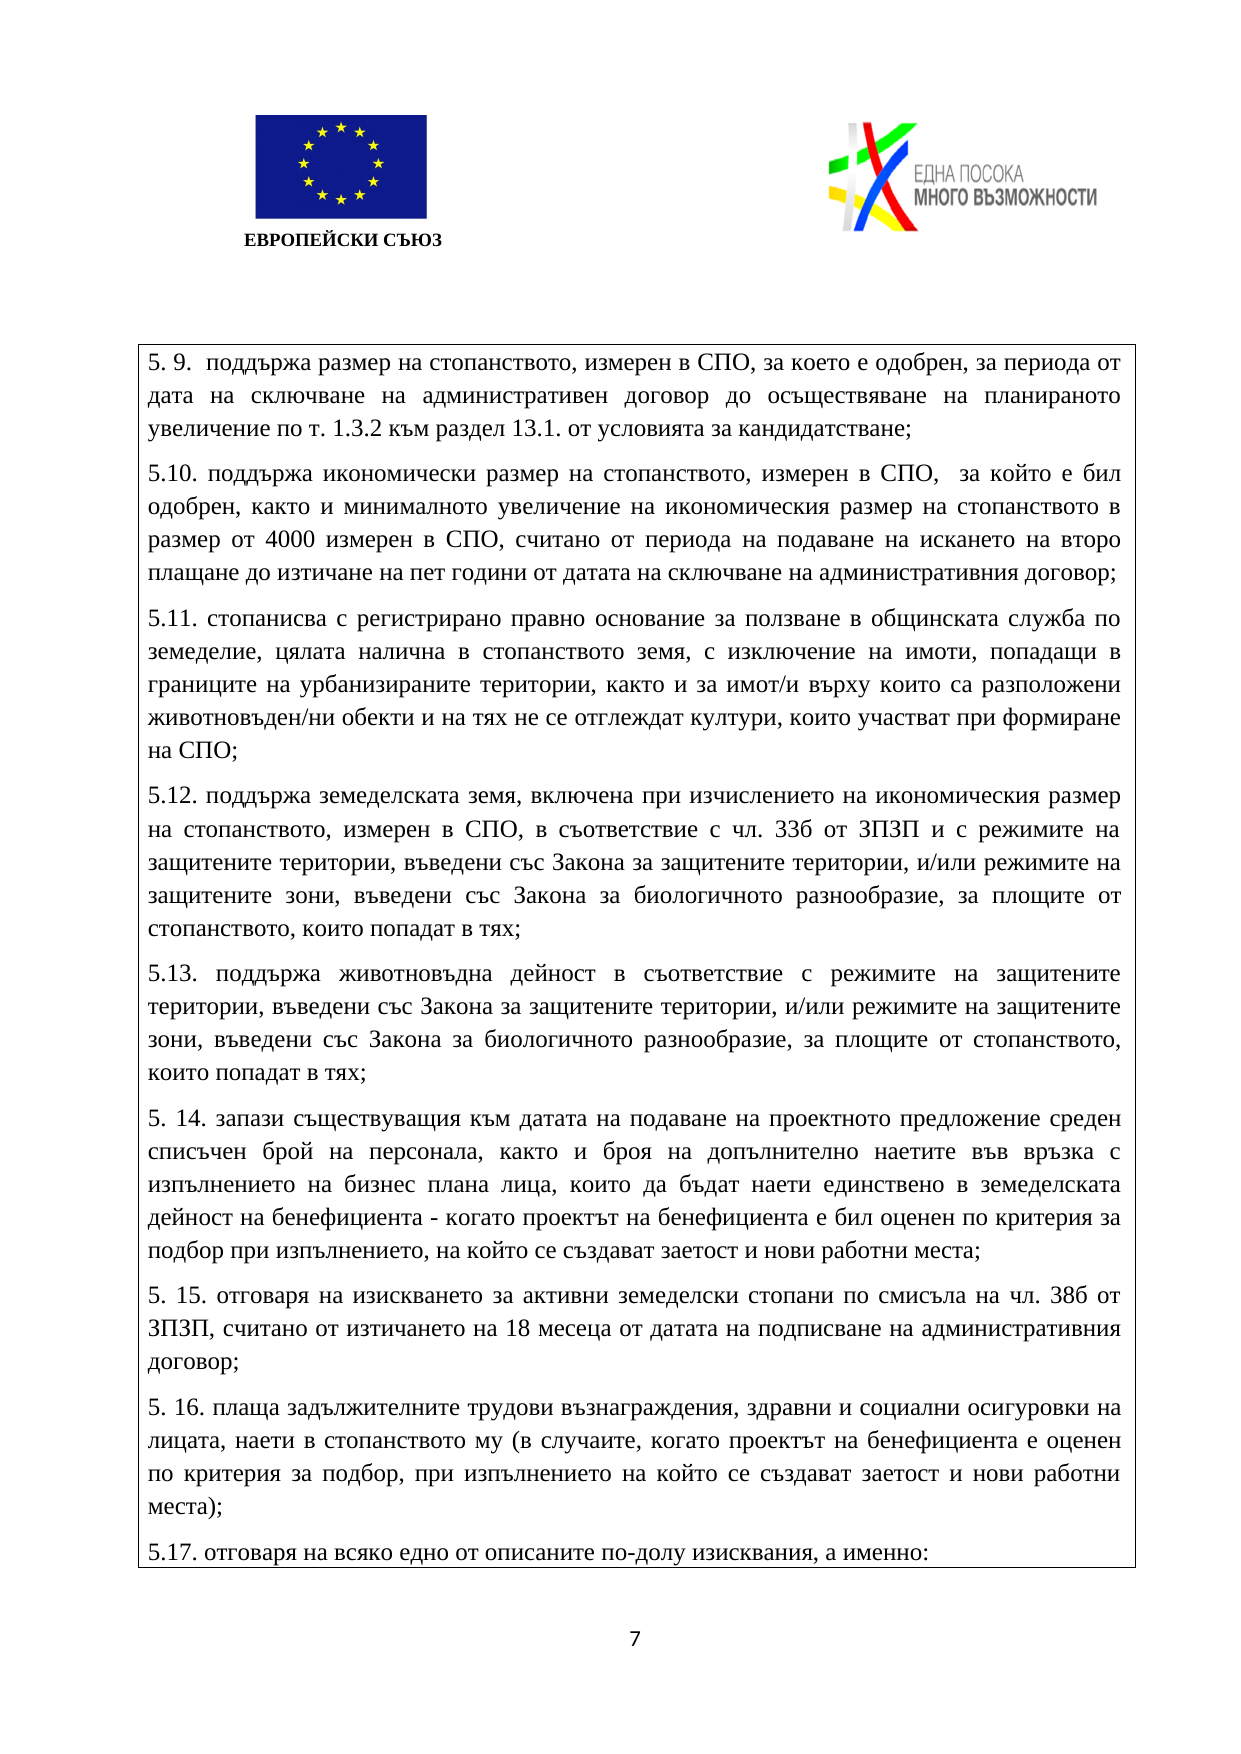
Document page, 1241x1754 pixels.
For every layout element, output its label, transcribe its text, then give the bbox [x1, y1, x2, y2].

text 5.17. отговаря на всяко едно от описаните по-долу изисквания, а именно: [139, 1533, 1135, 1567]
picture [821, 118, 1100, 234]
picture [252, 115, 430, 222]
text 5.13. поддържа животновъдна дейност в съответствие с режимите на защитените територии, въведени със Закона за защитените територии, и/или режимите на защитените зони, въведени със Закона за биологичното разнообразие, за площите от стопанството, които попадат в тях; [139, 955, 1135, 1086]
text 5.10. поддържа икономически размер на стопанството, измерен в СПО, за който е бил одобрен, както и минималното увеличение на икономическия размер на стопанството в размер от 4000 измерен в СПО, считано от периода на подаване на искането на второ плащане до изтичане на пет години от датата на сключване на административния договор; [139, 455, 1135, 586]
text 5. 14. запази съществуващия към датата на подаване на проектното предложение среден списъчен брой на персонала, както и броя на допълнително наетите във връзка с изпълнението на бизнес плана лица, които да бъдат наети единствено в земеделската дейност на бенефициента - когато проектът на бенефициента е бил оценен по критерия за подбор при изпълнението, на който се създават заетост и нови работни места; [139, 1100, 1135, 1264]
text 5.12. поддържа земеделската земя, включена при изчислението на икономическия размер на стопанството, измерен в СПО, в съответствие с чл. 33б от ЗПЗП и с режимите на защитените територии, въведени със Закона за защитените територии, и/или режимите на защитените зони, въведени със Закона за биологичното разнообразие, за площите от стопанството, които попадат в тях; [139, 777, 1135, 941]
text 5.11. стопанисва с регистрирано правно основание за ползване в общинската служба по земеделие, цялата налична в стопанството земя, с изключение на имоти, попадащи в границите на урбанизираните територии, както и за имот/и върху които са разположени животновъден/ни обекти и на тях не се отглеждат култури, които участват при формиране на СПО; [139, 600, 1135, 764]
text 5. 16. плаща задължителните трудови възнаграждения, здравни и социални осигуровки на лицата, наети в стопанството му (в случаите, когато проектът на бенефициента е оценен по критерия за подбор, при изпълнението на който се създават заетост и нови работни места); [139, 1389, 1135, 1520]
text 5. 9. поддържа размер на стопанството, измерен в СПО, за което е одобрен, за периода от дата на сключване на административен договор до осъществяване на планираното увеличение по т. 1.3.2 към раздел 13.1. от условията за кандидатстване; [139, 345, 1135, 442]
text 5. 15. отговаря на изискването за активни земеделски стопани по смисъла на чл. 38б от ЗПЗП, считано от изтичането на 18 месеца от датата на подписване на административния договор; [139, 1277, 1135, 1375]
